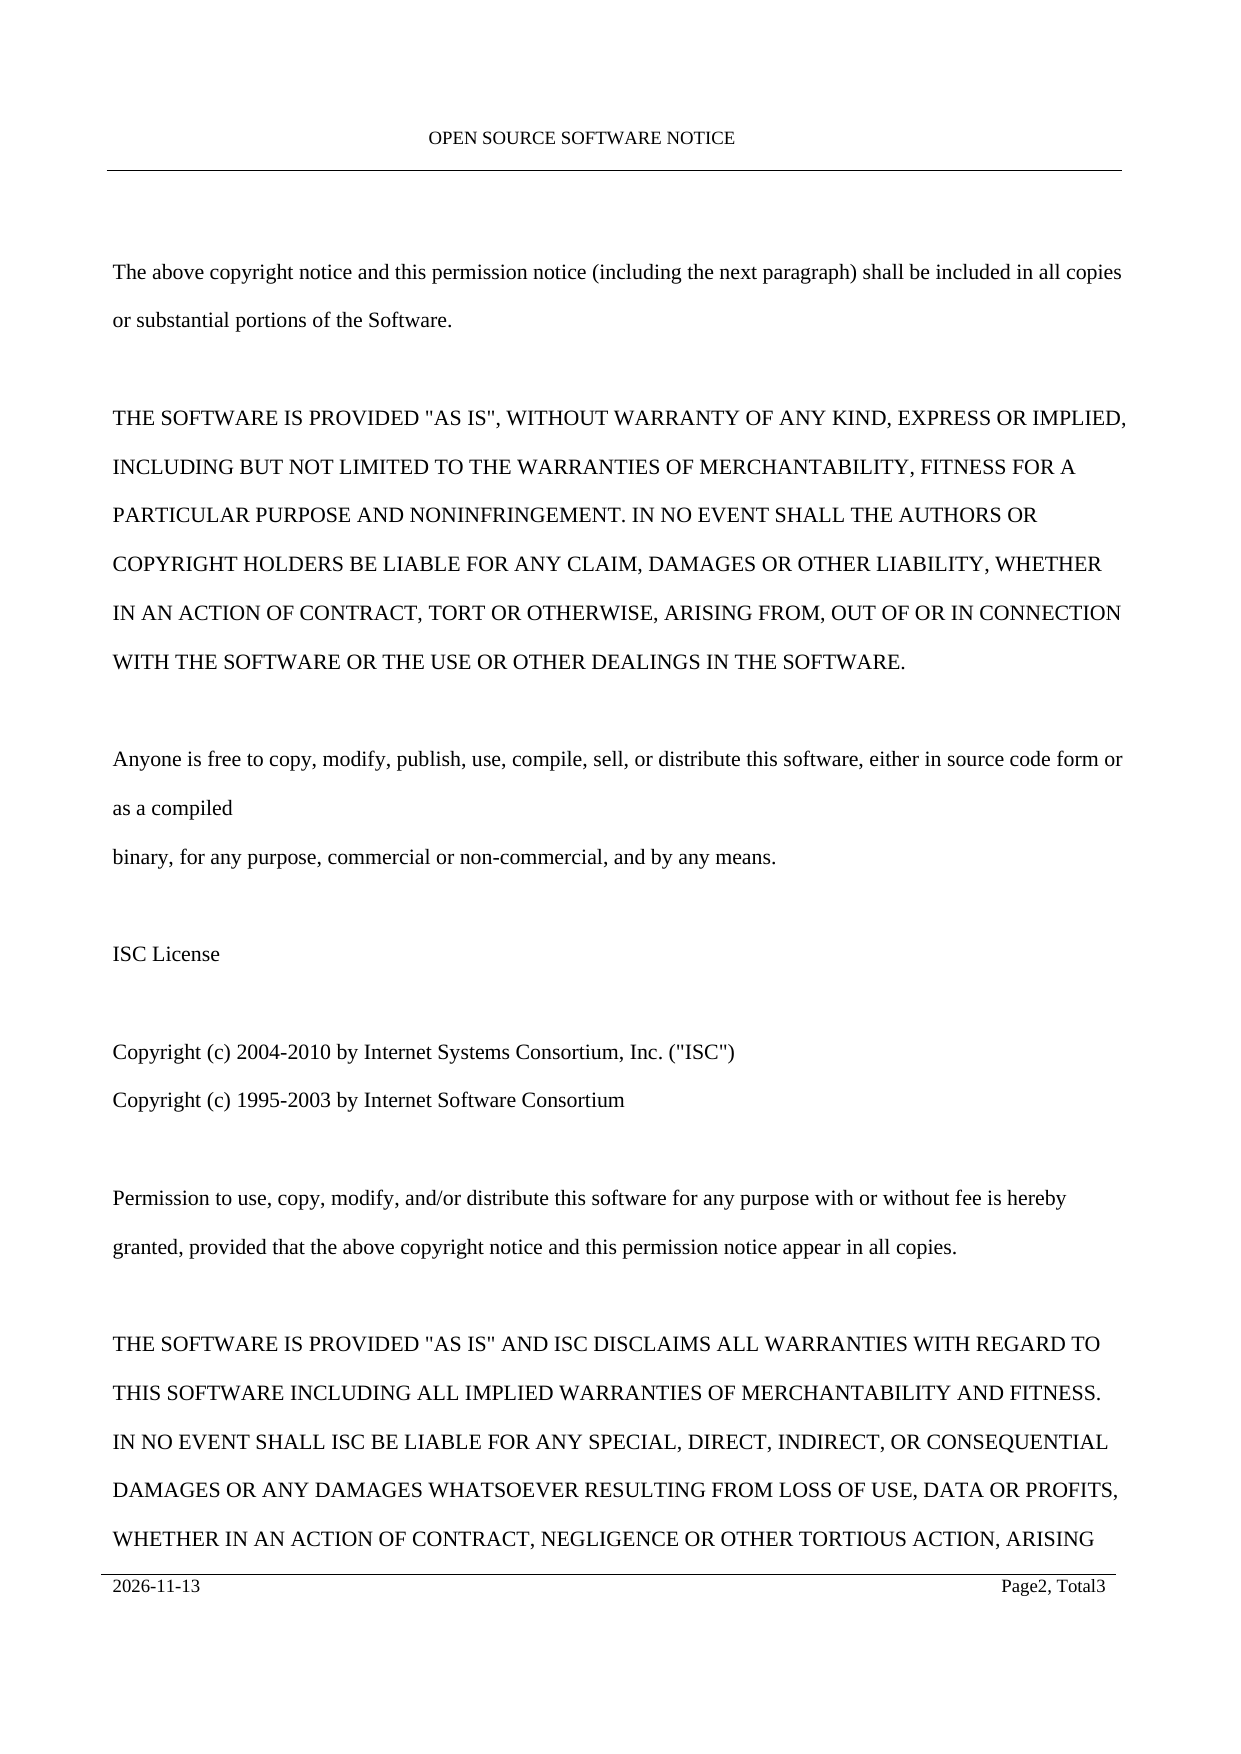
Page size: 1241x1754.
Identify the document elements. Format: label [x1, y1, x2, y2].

text [112, 206, 1128, 1555]
